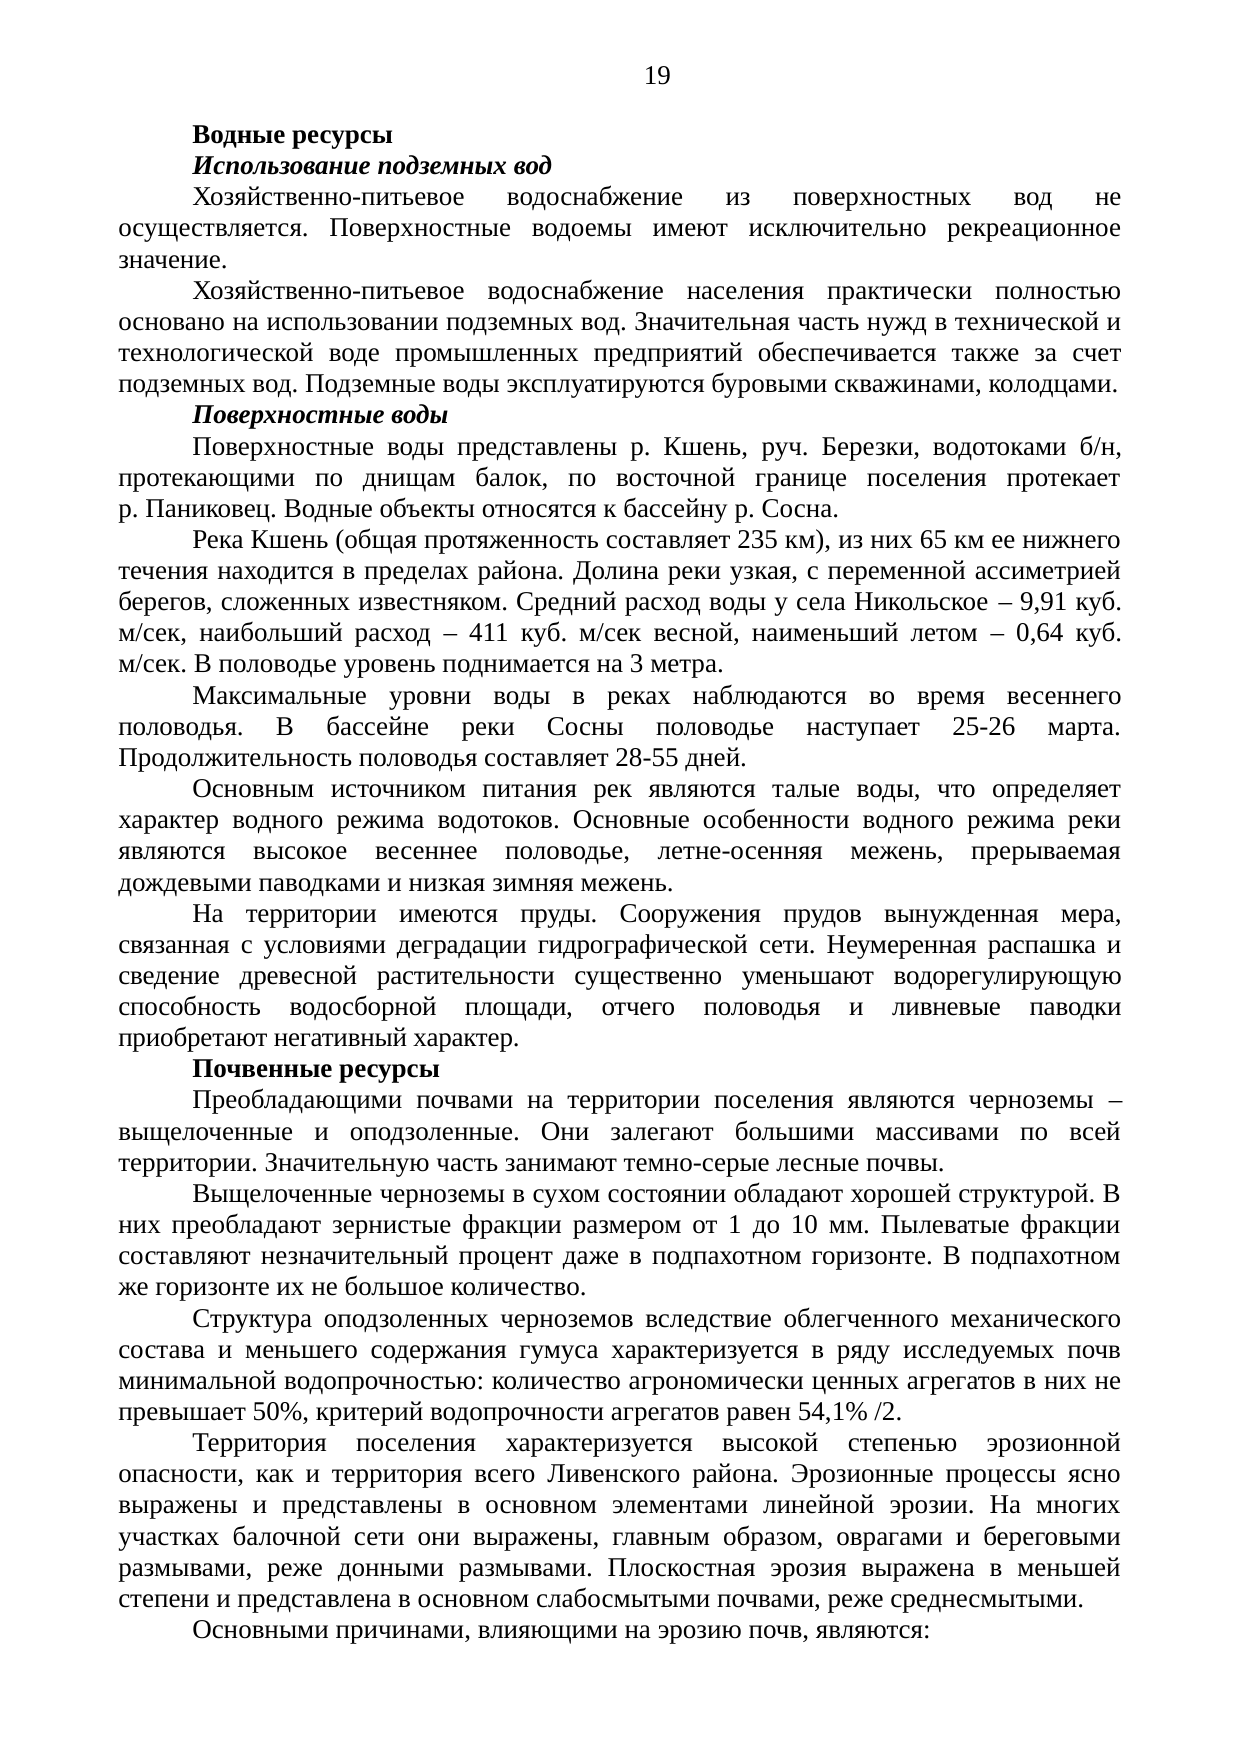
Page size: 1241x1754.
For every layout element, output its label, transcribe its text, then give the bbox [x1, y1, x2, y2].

text Использование подземных вод [118, 149, 1122, 180]
text Поверхностные воды представлены р. Кшень, руч. Березки, водотоками б/н, протекающими по днищам балок, по восточной границе поселения протекает р. Паниковец. Водные объекты относятся к бассейну р. Сосна. [118, 429, 1122, 523]
text Река Кшень (общая протяженность составляет 235 км), из них 65 км ее нижнего течения находится в пределах района. Долина реки узкая, с переменной ассиметрией берегов, сложенных известняком. Средний расход воды у села Никольское ‒ 9,91 куб. м/сек, наибольший расход ‒ 411 куб. м/сек весной, наименьший летом ‒ 0,64 куб. м/сек. В половодье уровень поднимается на 3 метра. [118, 523, 1122, 679]
text Территория поселения характеризуется высокой степенью эрозионной опасности, как и территория всего Ливенского района. Эрозионные процессы ясно выражены и представлены в основном элементами линейной эрозии. На многих участках балочной сети они выражены, главным образом, оврагами и береговыми размывами, реже донными размывами. Плоскостная эрозия выражена в меньшей степени и представлена в основном слабосмытыми почвами, реже среднесмытыми. [118, 1426, 1122, 1613]
text Хозяйственно-питьевое водоснабжение из поверхностных вод не осуществляется. Поверхностные водоемы имеют исключительно рекреационное значение. [118, 180, 1122, 274]
subtitle Водные ресурсы [118, 118, 1122, 149]
text Основными причинами, влияющими на эрозию почв, являются: [118, 1613, 1122, 1644]
text Хозяйственно-питьевое водоснабжение населения практически полностью основано на использовании подземных вод. Значительная часть нужд в технической и технологической воде промышленных предприятий обеспечивается также за счет подземных вод. Подземные воды эксплуатируются буровыми скважинами, колодцами. [118, 274, 1122, 398]
text На территории имеются пруды. Сооружения прудов вынужденная мера, связанная с условиями деградации гидрографической сети. Неумеренная распашка и сведение древесной растительности существенно уменьшают водорегулирующую способность водосборной площади, отчего половодья и ливневые паводки приобретают негативный характер. [118, 897, 1122, 1052]
text Преобладающими почвами на территории поселения являются черноземы ‒ выщелоченные и оподзоленные. Они залегают большими массивами по всей территории. Значительную часть занимают темно-серые лесные почвы. [118, 1084, 1122, 1177]
text Максимальные уровни воды в реках наблюдаются во время весеннего половодья. В бассейне реки Сосны половодье наступает 25-26 марта. Продолжительность половодья составляет 28-55 дней. [118, 679, 1122, 772]
text Основным источником питания рек являются талые воды, что определяет характер водного режима водотоков. Основные особенности водного режима реки являются высокое весеннее половодье, летне-осенняя межень, прерываемая дождевыми паводками и низкая зимняя межень. [118, 772, 1122, 897]
text Поверхностные воды [118, 398, 1122, 429]
subtitle Почвенные ресурсы [118, 1052, 1122, 1084]
text Структура оподзоленных черноземов вследствие облегченного механического состава и меньшего содержания гумуса характеризуется в ряду исследуемых почв минимальной водопрочностью: количество агрономически ценных агрегатов в них не превышает 50%, критерий водопрочности агрегатов равен 54,1% /2. [118, 1302, 1122, 1426]
text Выщелоченные черноземы в сухом состоянии обладают хорошей структурой. В них преобладают зернистые фракции размером от 1 до . Пылеватые фракции составляют незначительный процент даже в подпахотном горизонте. В подпахотном же горизонте их не большое количество. [118, 1177, 1122, 1302]
